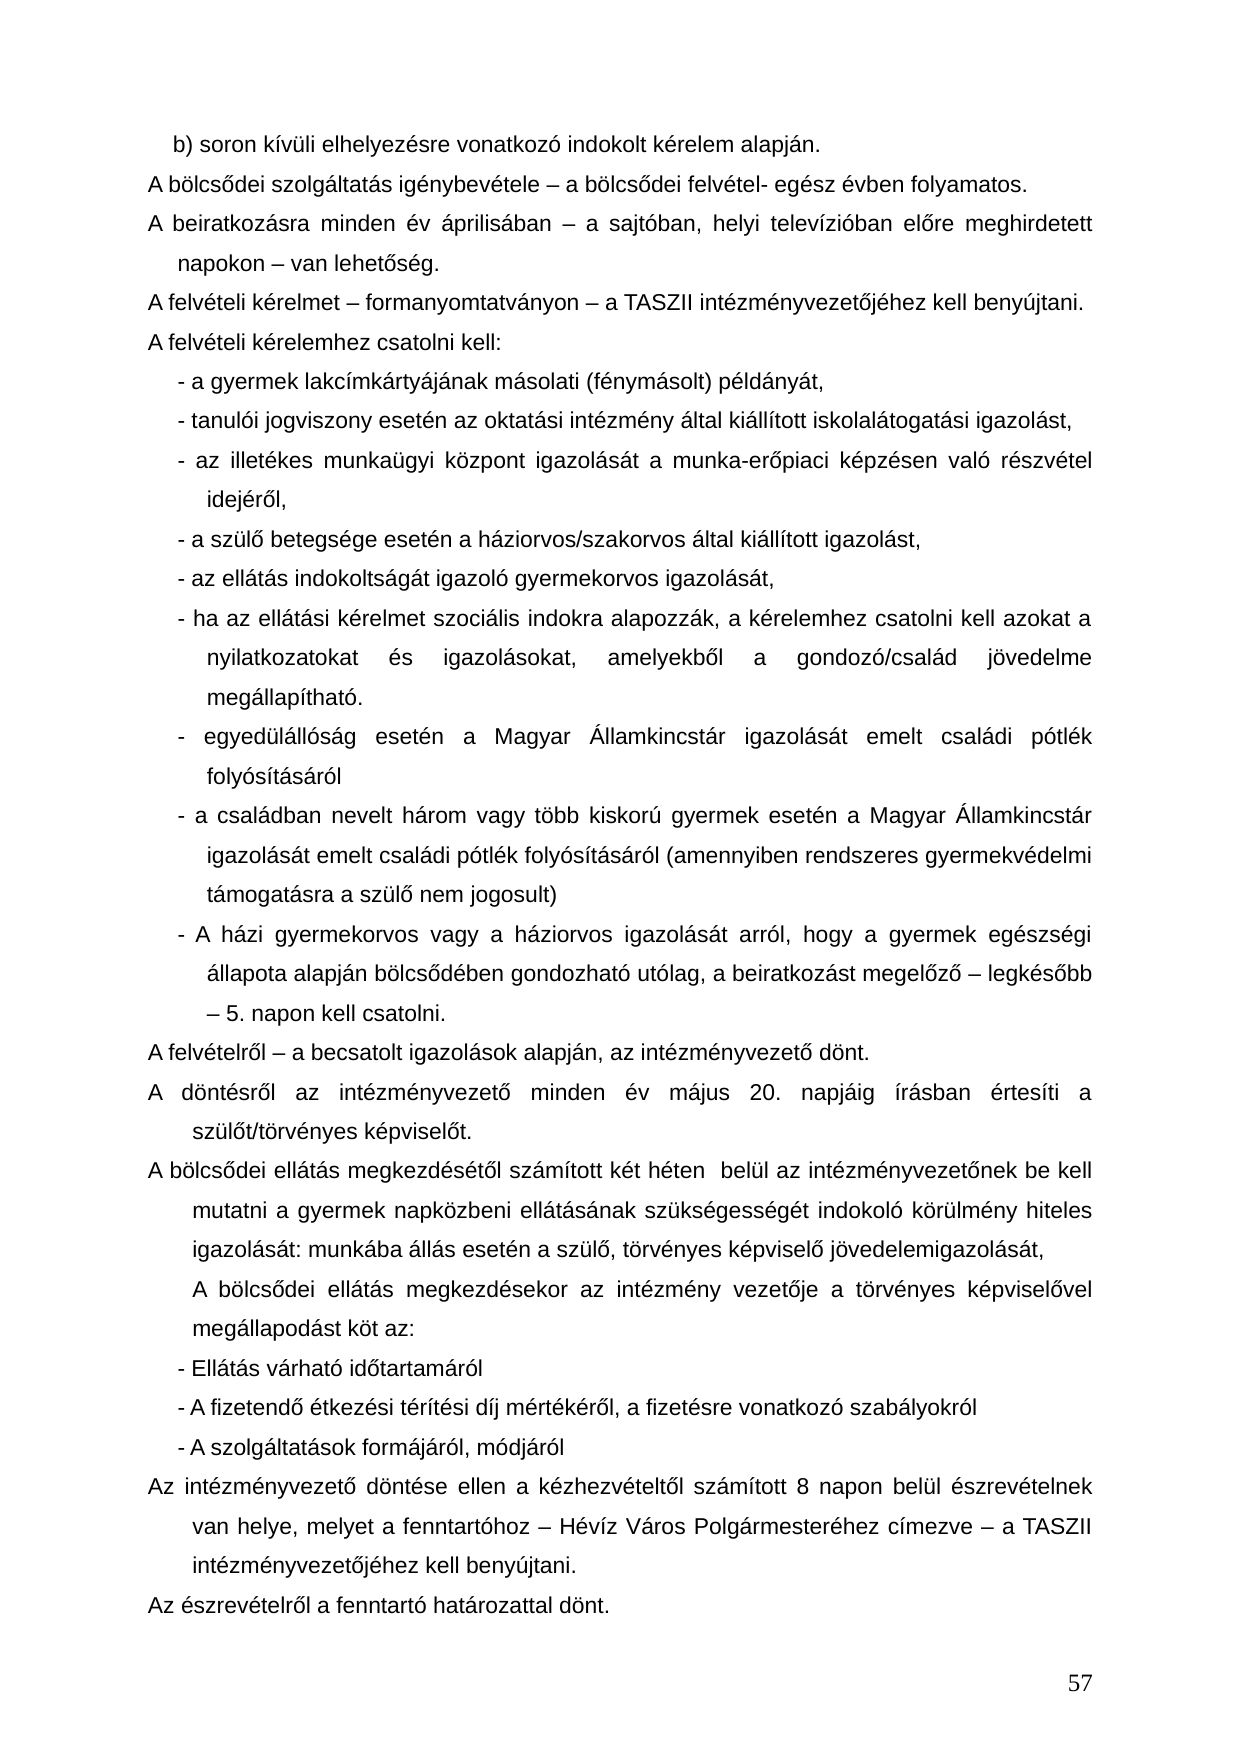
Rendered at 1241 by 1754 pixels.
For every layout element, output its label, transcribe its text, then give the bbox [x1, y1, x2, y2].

text A bölcsődei szolgáltatás igénybevétele – a bölcsődei felvétel- egész évben folyamatos. [148, 171, 1093, 197]
text - tanulói jogviszony esetén az oktatási intézmény által kiállított iskolalátogatási igazolást, [177, 407, 1093, 434]
text - a gyermek lakcímkártyájának másolati (fénymásolt) példányát, [177, 368, 1093, 394]
text - A szolgáltatások formájáról, módjáról [177, 1434, 1093, 1460]
text A felvételi kérelemhez csatolni kell: [148, 328, 1093, 355]
text - Ellátás várható időtartamáról [177, 1355, 1093, 1381]
text b) soron kívüli elhelyezésre vonatkozó indokolt kérelem alapján. [148, 131, 1093, 157]
text A beiratkozásra minden év áprilisában – a sajtóban, helyi televízióban előre meghirdetett napokon – van lehetőség. [148, 210, 1093, 276]
text A bölcsődei ellátás megkezdésekor az intézmény vezetője a törvényes képviselővel megállapodást köt az: [192, 1276, 1093, 1342]
text - a családban nevelt három vagy több kiskorú gyermek esetén a Magyar Államkincstár igazolását emelt családi pótlék folyósításáról (amennyiben rendszeres gyermekvédelmi támogatásra a szülő nem jogosult) [177, 802, 1093, 907]
text - egyedülállóság esetén a Magyar Államkincstár igazolását emelt családi pótlék folyósításáról [177, 723, 1093, 789]
text A bölcsődei ellátás megkezdésétől számított két héten belül az intézményvezetőnek be kell mutatni a gyermek napközbeni ellátásának szükségességét indokoló körülmény hiteles igazolását: munkába állás esetén a szülő, törvényes képviselő jövedelemigazolását, [148, 1157, 1093, 1263]
text Az intézményvezető döntése ellen a kézhezvételtől számított 8 napon belül észrevételnek van helye, melyet a fenntartóhoz – Hévíz Város Polgármesteréhez címezve – a TASZII intézményvezetőjéhez kell benyújtani. [148, 1473, 1093, 1579]
text - A házi gyermekorvos vagy a háziorvos igazolását arról, hogy a gyermek egészségi állapota alapján bölcsődében gondozható utólag, a beiratkozást megelőző – legkésőbb – 5. napon kell csatolni. [177, 921, 1093, 1026]
text - a szülő betegsége esetén a háziorvos/szakorvos által kiállított igazolást, [177, 526, 1093, 552]
text - az ellátás indokoltságát igazoló gyermekorvos igazolását, [177, 565, 1093, 592]
text A felvételi kérelmet – formanyomtatványon – a TASZII intézményvezetőjéhez kell benyújtani. [148, 289, 1093, 315]
text - az illetékes munkaügyi központ igazolását a munka-erőpiaci képzésen való részvétel idejéről, [177, 447, 1093, 513]
text A döntésről az intézményvezető minden év május 20. napjáig írásban értesíti a szülőt/törvényes képviselőt. [148, 1078, 1093, 1144]
text Az észrevételről a fenntartó határozattal dönt. [148, 1592, 1093, 1618]
text A felvételről – a becsatolt igazolások alapján, az intézményvezető dönt. [148, 1039, 1093, 1065]
text - ha az ellátási kérelmet szociális indokra alapozzák, a kérelemhez csatolni kell azokat a nyilatkozatokat és igazolásokat, amelyekből a gondozó/család jövedelme megállapítható. [177, 605, 1093, 710]
text - A fizetendő étkezési térítési díj mértékéről, a fizetésre vonatkozó szabályokról [177, 1394, 1093, 1421]
